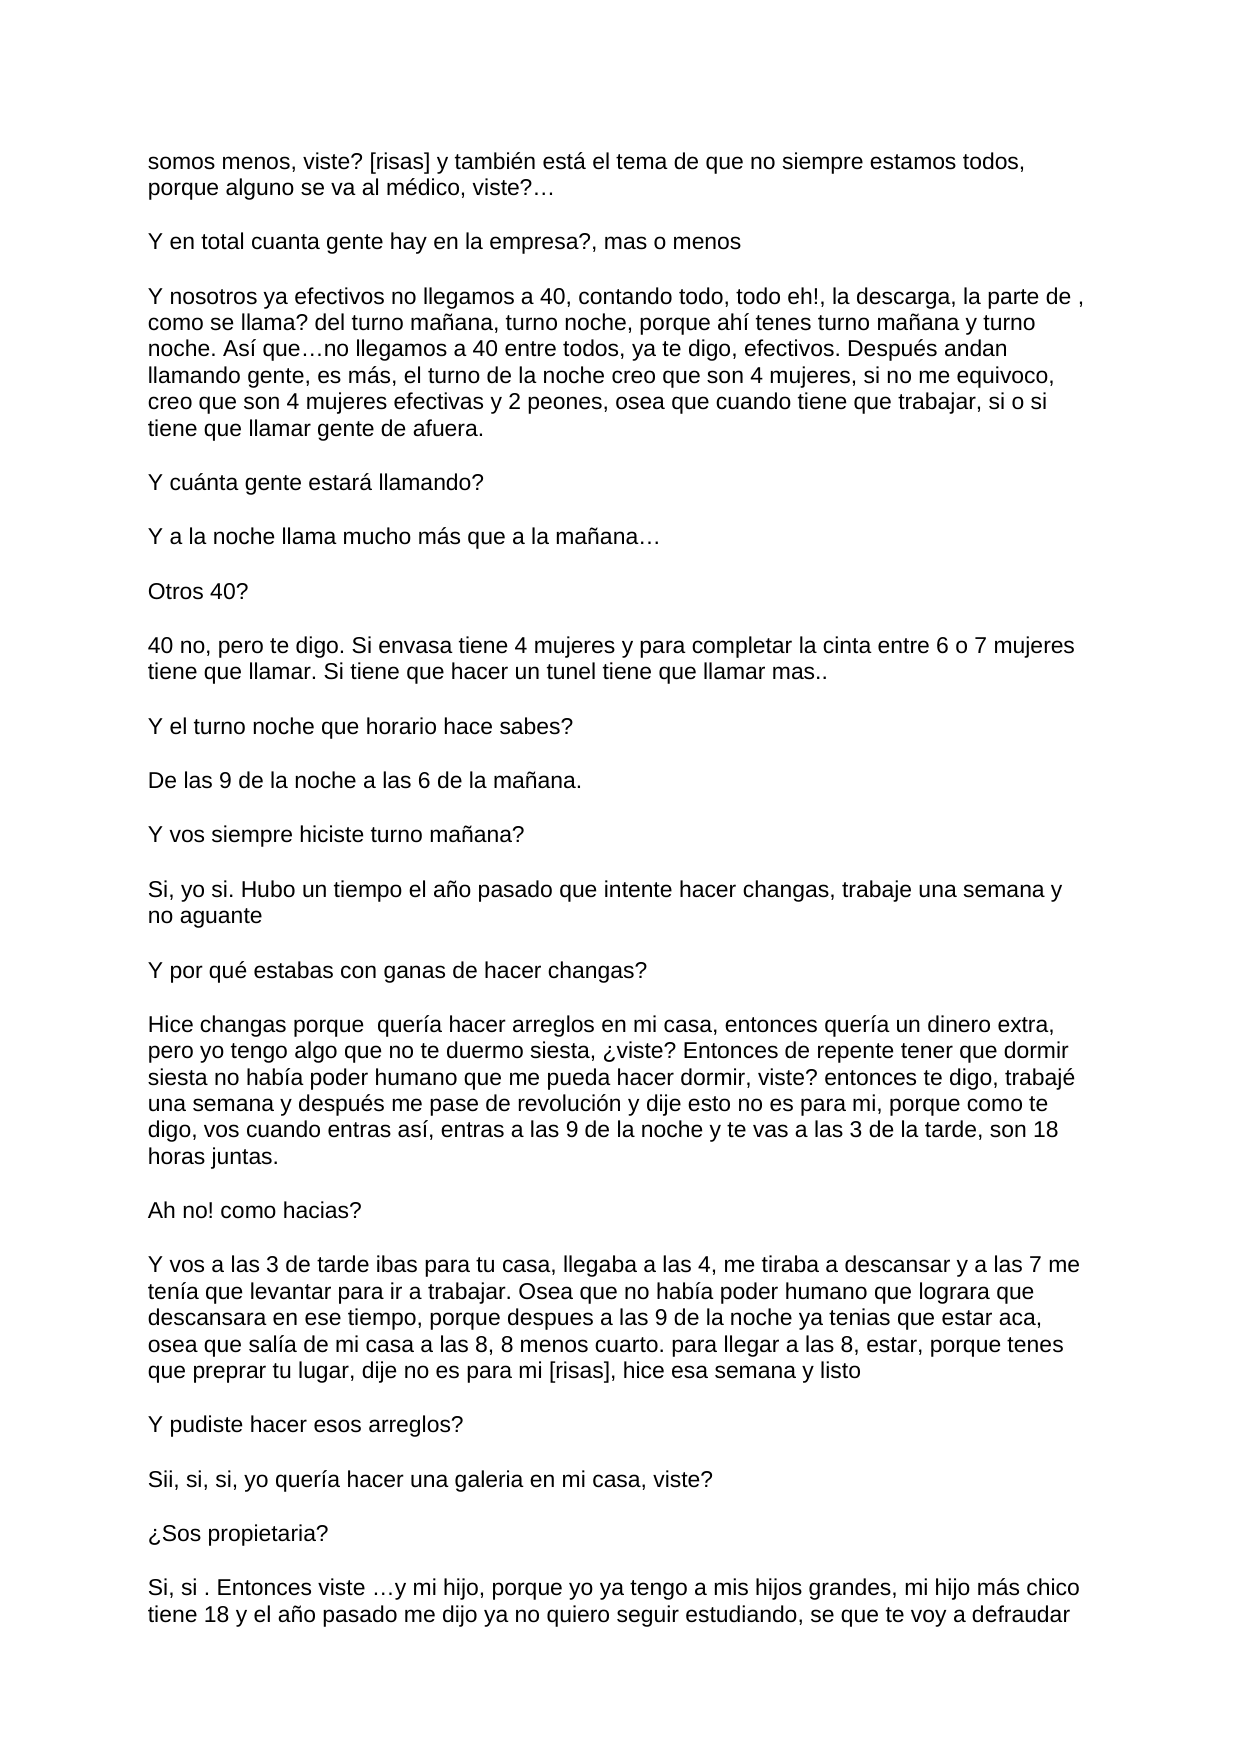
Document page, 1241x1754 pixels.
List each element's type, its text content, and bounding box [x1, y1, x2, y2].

text Hice changas porque quería hacer arreglos en mi casa, entonces quería un dinero extra, pero yo tengo algo que no te duermo siesta, ¿viste? Entonces de repente tener que dormir siesta no había poder humano que me pueda hacer dormir, viste? entonces te digo, trabajé una semana y después me pase de revolución y dije esto no es para mi, porque como te digo, vos cuando entras así, entras a las 9 de la noche y te vas a las 3 de la tarde, son 18 horas juntas. [148, 1011, 1093, 1169]
text Y a la noche llama mucho más que a la mañana… [148, 523, 1093, 549]
text Sii, si, si, yo quería hacer una galeria en mi casa, viste? [148, 1466, 1093, 1492]
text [148, 148, 1093, 200]
text Otros 40? [148, 578, 1093, 604]
text Y el turno noche que horario hace sabes? [148, 713, 1093, 739]
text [148, 1574, 1093, 1627]
text Y cuánta gente estará llamando? [148, 469, 1093, 495]
text Y por qué estabas con ganas de hacer changas? [148, 957, 1093, 983]
text ¿Sos propietaria? [148, 1520, 1093, 1546]
text Y vos a las 3 de tarde ibas para tu casa, llegaba a las 4, me tiraba a descansar y a las 7 me tenía que levantar para ir a trabajar. Osea que no había poder humano que lograra que descansara en ese tiempo, porque despues a las 9 de la noche ya tenias que estar aca, osea que salía de mi casa a las 8, 8 menos cuarto. para llegar a las 8, estar, porque tenes que preprar tu lugar, dije no es para mi [risas], hice esa semana y listo [148, 1251, 1093, 1383]
text Y pudiste hacer esos arreglos? [148, 1411, 1093, 1438]
text De las 9 de la noche a las 6 de la mañana. [148, 767, 1093, 793]
text 40 no, pero te digo. Si envasa tiene 4 mujeres y para completar la cinta entre 6 o 7 mujeres tiene que llamar. Si tiene que hacer un tunel tiene que llamar mas.. [148, 632, 1093, 685]
text Y nosotros ya efectivos no llegamos a 40, contando todo, todo eh!, la descarga, la parte de , como se llama? del turno mañana, turno noche, porque ahí tenes turno mañana y turno noche. Así que…no llegamos a 40 entre todos, ya te digo, efectivos. Después andan llamando gente, es más, el turno de la noche creo que son 4 mujeres, si no me equivoco, creo que son 4 mujeres efectivas y 2 peones, osea que cuando tiene que trabajar, si o si tiene que llamar gente de afuera. [148, 283, 1093, 441]
text Y en total cuanta gente hay en la empresa?, mas o menos [148, 228, 1093, 255]
text Ah no! como hacias? [148, 1197, 1093, 1223]
text Y vos siempre hiciste turno mañana? [148, 821, 1093, 848]
text Si, yo si. Hubo un tiempo el año pasado que intente hacer changas, trabaje una semana y no aguante [148, 876, 1093, 928]
